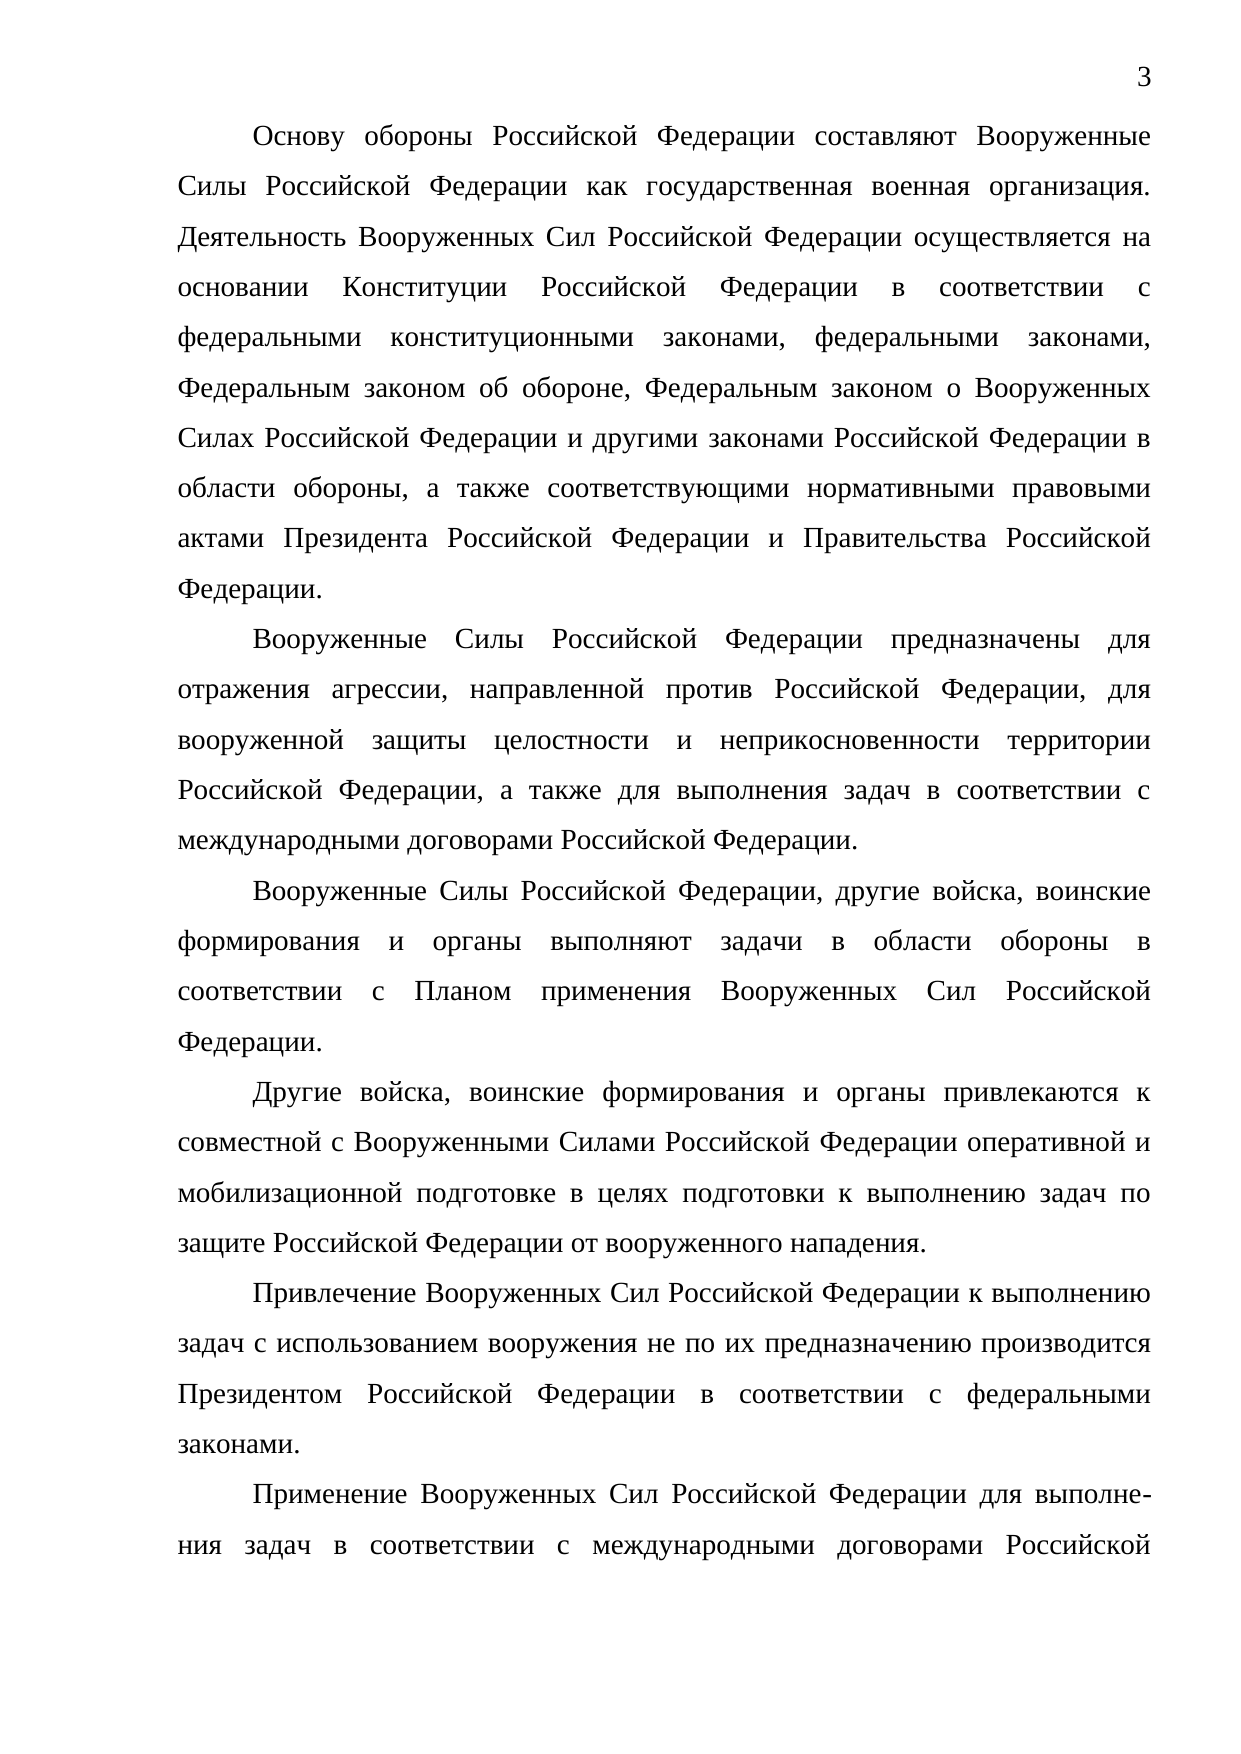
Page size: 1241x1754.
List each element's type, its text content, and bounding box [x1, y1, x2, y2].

text Вооруженные Силы Российской Федерации предназначены для отражения агрессии, направленной против Российской Федерации, для вооруженной защиты целостности и неприкосновенности территории Российской Федерации, а также для выполнения задач в соответствии с международными договорами Российской Федерации. [177, 621, 1152, 856]
text Другие войска, воинские формирования и органы привлекаются к совместной с Вооруженными Силами Российской Федерации оперативной и мобилизационной подготовке в целях подготовки к выполнению задач по защите Российской Федерации от вооруженного нападения. [177, 1074, 1152, 1258]
text Вооруженные Силы Российской Федерации, другие войска, воинские формирования и органы выполняют задачи в области обороны в соответствии с Планом применения Вооруженных Сил Российской Федерации. [177, 873, 1152, 1057]
text Привлечение Вооруженных Сил Российской Федерации к выполнению задач с использованием вооружения не по их предназначению производится Президентом Российской Федерации в соответствии с федеральными законами. [177, 1275, 1152, 1460]
text Основу обороны Российской Федерации составляют Вооруженные Силы Российской Федерации как государственная военная организация. Деятельность Вооруженных Сил Российской Федерации осуществляется на основании Конституции Российской Федерации в соответствии с федеральными конституционными законами, федеральными законами, Федеральным законом об обороне, Федеральным законом о Вооруженных Силах Российской Федерации и другими законами Российской Федерации в области обороны, а также соответствующими нормативными правовыми актами Президента Российской Федерации и Правительства Российской Федерации. [177, 118, 1152, 604]
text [177, 1477, 1152, 1560]
